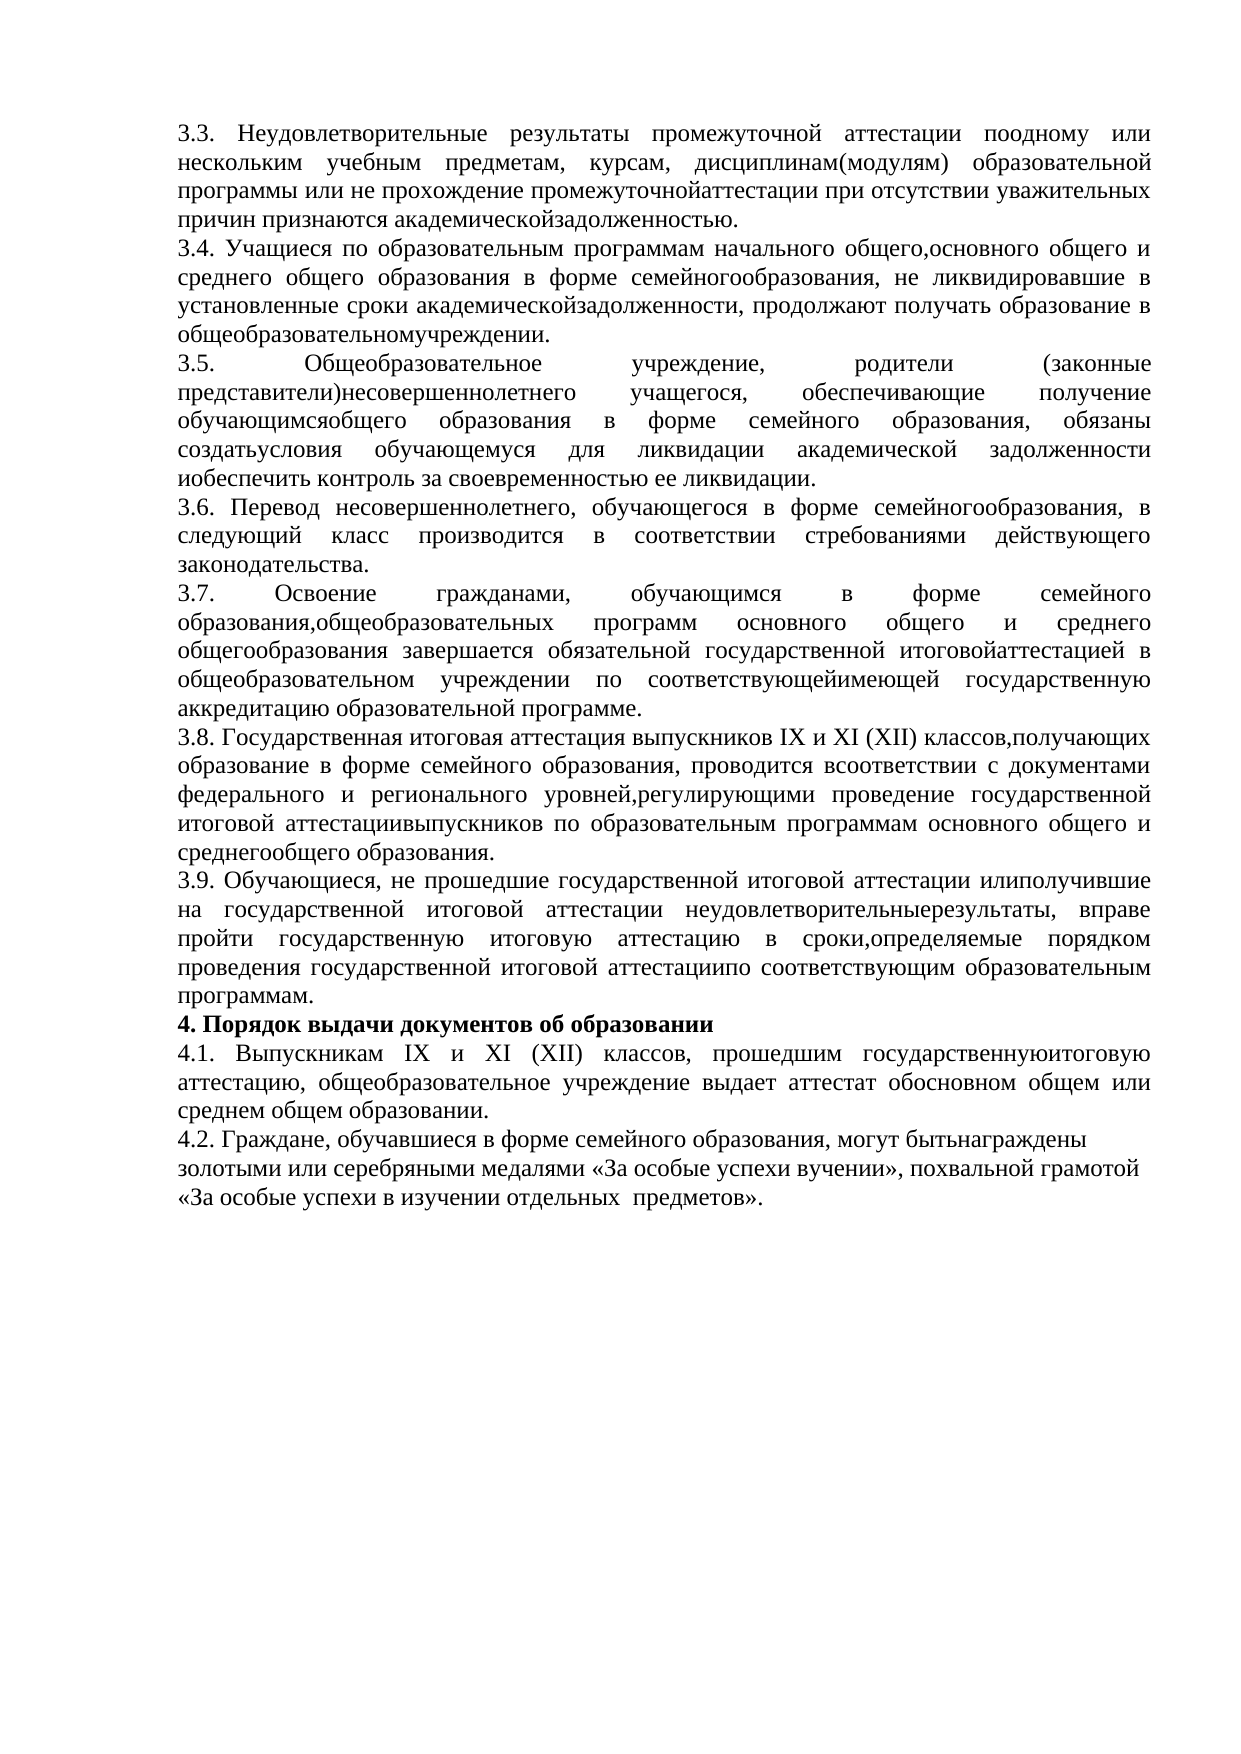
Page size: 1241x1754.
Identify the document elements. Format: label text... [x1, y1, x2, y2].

text 3.5. Общеобразовательное учреждение, родители (законные представители)несовершеннолетнего учащегося, обеспечивающие получение обучающимсяобщего образования в форме семейного образования, обязаны создатьусловия обучающемуся для ликвидации академической задолженности иобеспечить контроль за своевременностью ее ликвидации. [177, 348, 1152, 492]
text 3.4. Учащиеся по образовательным программам начального общего,основного общего и среднего общего образования в форме семейногообразования, не ликвидировавшие в установленные сроки академическойзадолженности, продолжают получать образование в общеобразовательномучреждении. [177, 233, 1152, 348]
text 3.6. Перевод несовершеннолетнего, обучающегося в форме семейногообразования, в следующий класс производится в соответствии стребованиями действующего законодательства. [177, 492, 1152, 578]
text 4.2. Граждане, обучавшиеся в форме семейного образования, могут бытьнаграждены золотыми или серебряными медалями «За особые успехи вучении», похвальной грамотой «За особые успехи в изучении отдельных предметов». [177, 1124, 1152, 1211]
text 3.3. Неудовлетворительные результаты промежуточной аттестации поодному или нескольким учебным предметам, курсам, дисциплинам(модулям) образовательной программы или не прохождение промежуточнойаттестации при отсутствии уважительных причин признаются академическойзадолженностью. [177, 118, 1152, 233]
text 3.8. Государственная итоговая аттестация выпускников IX и XI (XII) классов,получающих образование в форме семейного образования, проводится всоответствии с документами федерального и регионального уровней,регулирующими проведение государственной итоговой аттестациивыпускников по образовательным программам основного общего и среднегообщего образования. [177, 722, 1152, 866]
text 3.9. Обучающиеся, не прошедшие государственной итоговой аттестации илиполучившие на государственной итоговой аттестации неудовлетворительныерезультаты, вправе пройти государственную итоговую аттестацию в сроки,определяемые порядком проведения государственной итоговой аттестациипо соответствующим образовательным программам. [177, 866, 1152, 1009]
text 3.7. Освоение гражданами, обучающимся в форме семейного образования,общеобразовательных программ основного общего и среднего общегообразования завершается обязательной государственной итоговойаттестацией в общеобразовательном учреждении по соответствующейимеющей государственную аккредитацию образовательной программе. [177, 578, 1152, 722]
text 4. Порядок выдачи документов об образовании [177, 1009, 1152, 1038]
text 4.1. Выпускникам IX и XI (XII) классов, прошедшим государственнуюитоговую аттестацию, общеобразовательное учреждение выдает аттестат обосновном общем или среднем общем образовании. [177, 1038, 1152, 1124]
